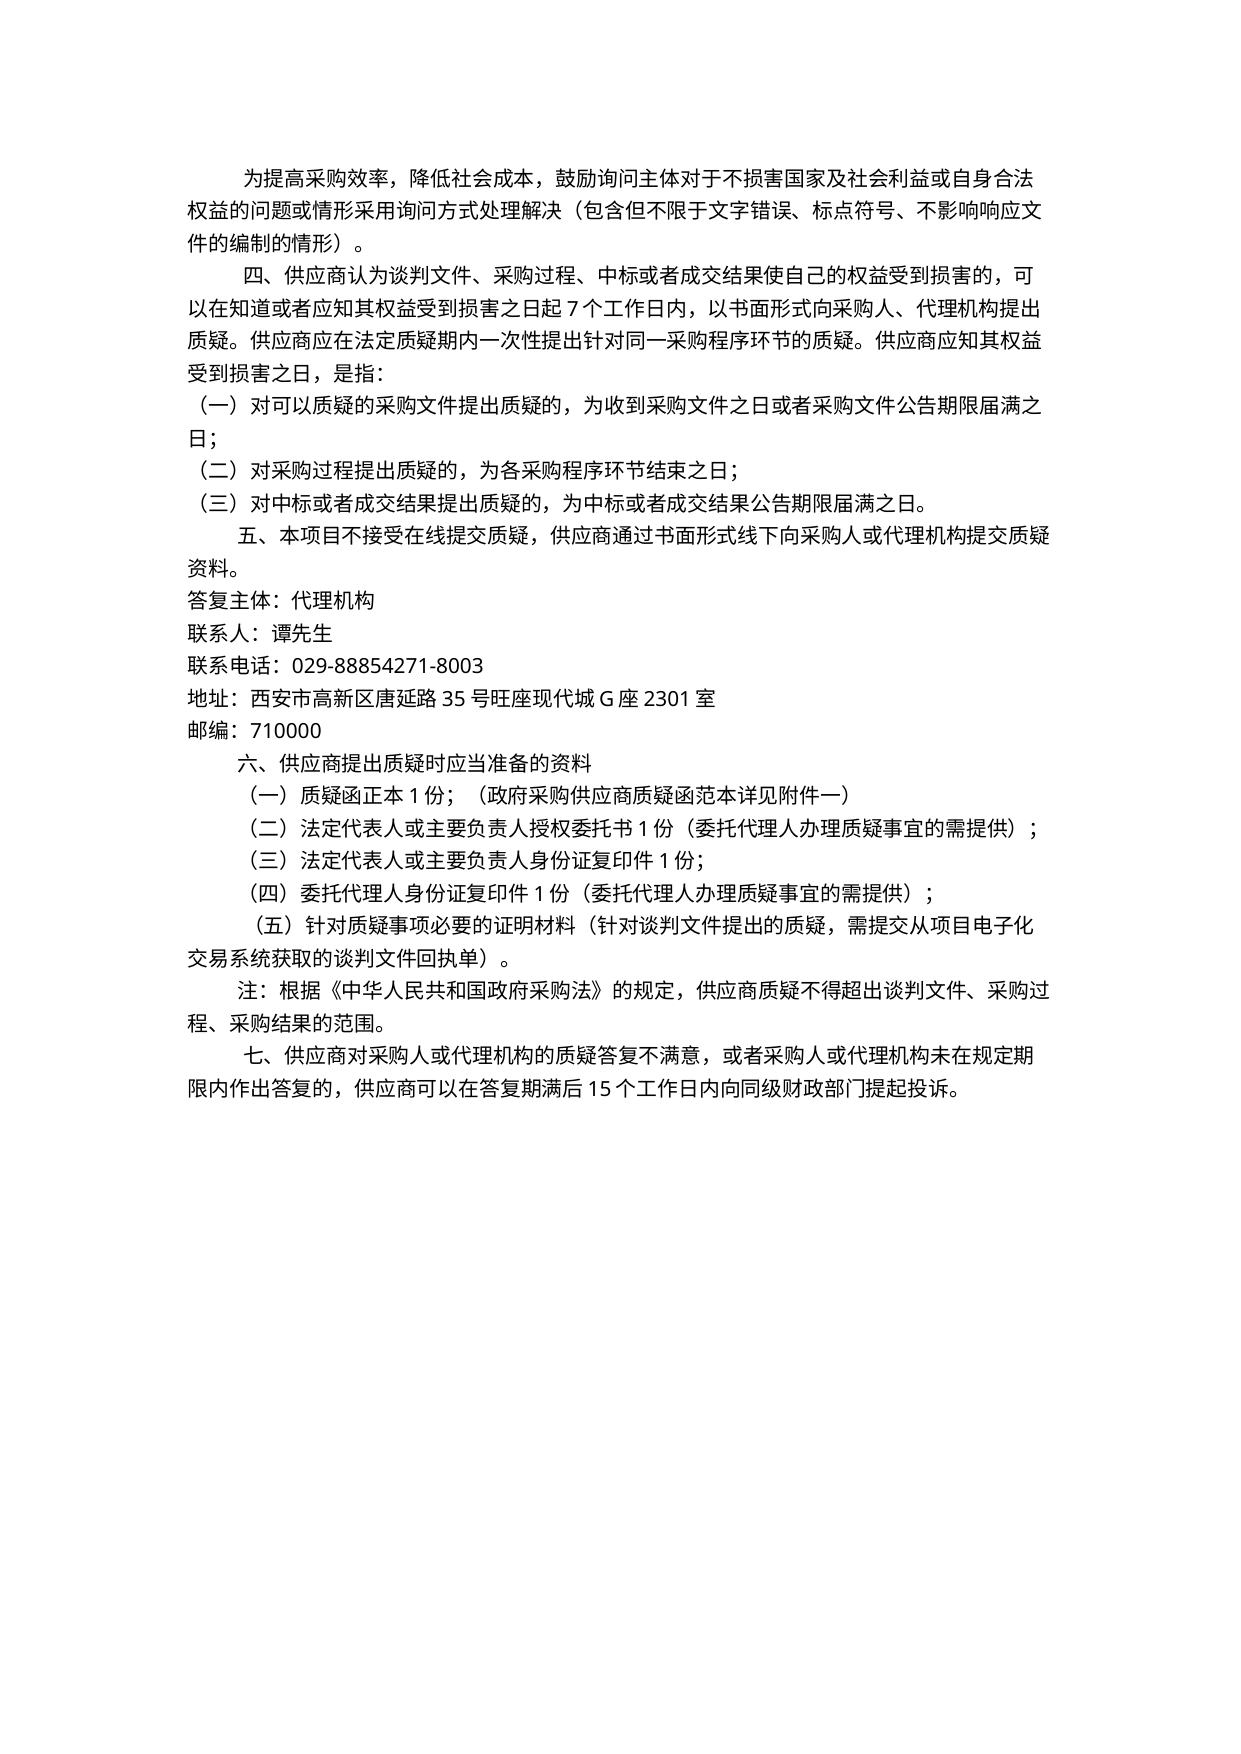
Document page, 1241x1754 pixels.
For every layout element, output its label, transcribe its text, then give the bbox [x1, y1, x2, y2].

text 六、供应商提出质疑时应当准备的资料 [187, 747, 1053, 779]
text 答复主体：代理机构 [187, 584, 1053, 617]
text （一）质疑函正本1份；（政府采购供应商质疑函范本详见附件一） [187, 779, 1053, 812]
text 注：根据《中华人民共和国政府采购法》的规定，供应商质疑不得超出谈判文件、采购过程、采购结果的范围。 [187, 974, 1053, 1039]
text （三）对中标或者成交结果提出质疑的，为中标或者成交结果公告期限届满之日。 [187, 487, 1053, 519]
text 五、本项目不接受在线提交质疑，供应商通过书面形式线下向采购人或代理机构提交质疑资料。 [187, 519, 1053, 584]
text 四、供应商认为谈判文件、采购过程、中标或者成交结果使自己的权益受到损害的，可以在知道或者应知其权益受到损害之日起7个工作日内，以书面形式向采购人、代理机构提出质疑。供应商应在法定质疑期内一次性提出针对同一采购程序环节的质疑。供应商应知其权益受到损害之日，是指： [187, 259, 1053, 389]
text （一）对可以质疑的采购文件提出质疑的，为收到采购文件之日或者采购文件公告期限届满之日； [187, 389, 1053, 454]
text （四）委托代理人身份证复印件1份（委托代理人办理质疑事宜的需提供）； [187, 877, 1053, 909]
text （二）法定代表人或主要负责人授权委托书1份（委托代理人办理质疑事宜的需提供）； [187, 812, 1053, 844]
text （二）对采购过程提出质疑的，为各采购程序环节结束之日； [187, 454, 1053, 487]
text （三）法定代表人或主要负责人身份证复印件1份； [187, 844, 1053, 877]
text 联系电话：029-88854271-8003 [187, 649, 1053, 682]
text （五）针对质疑事项必要的证明材料（针对谈判文件提出的质疑，需提交从项目电子化交易系统获取的谈判文件回执单）。 [187, 909, 1053, 974]
text 地址：西安市高新区唐延路35号旺座现代城G座2301室 [187, 682, 1053, 714]
text 为提高采购效率，降低社会成本，鼓励询问主体对于不损害国家及社会利益或自身合法权益的问题或情形采用询问方式处理解决（包含但不限于文字错误、标点符号、不影响响应文件的编制的情形）。 [187, 162, 1053, 259]
text 七、供应商对采购人或代理机构的质疑答复不满意，或者采购人或代理机构未在规定期限内作出答复的，供应商可以在答复期满后15个工作日内向同级财政部门提起投诉。 [187, 1039, 1053, 1104]
text 联系人：谭先生 [187, 617, 1053, 649]
text 邮编：710000 [187, 714, 1053, 747]
